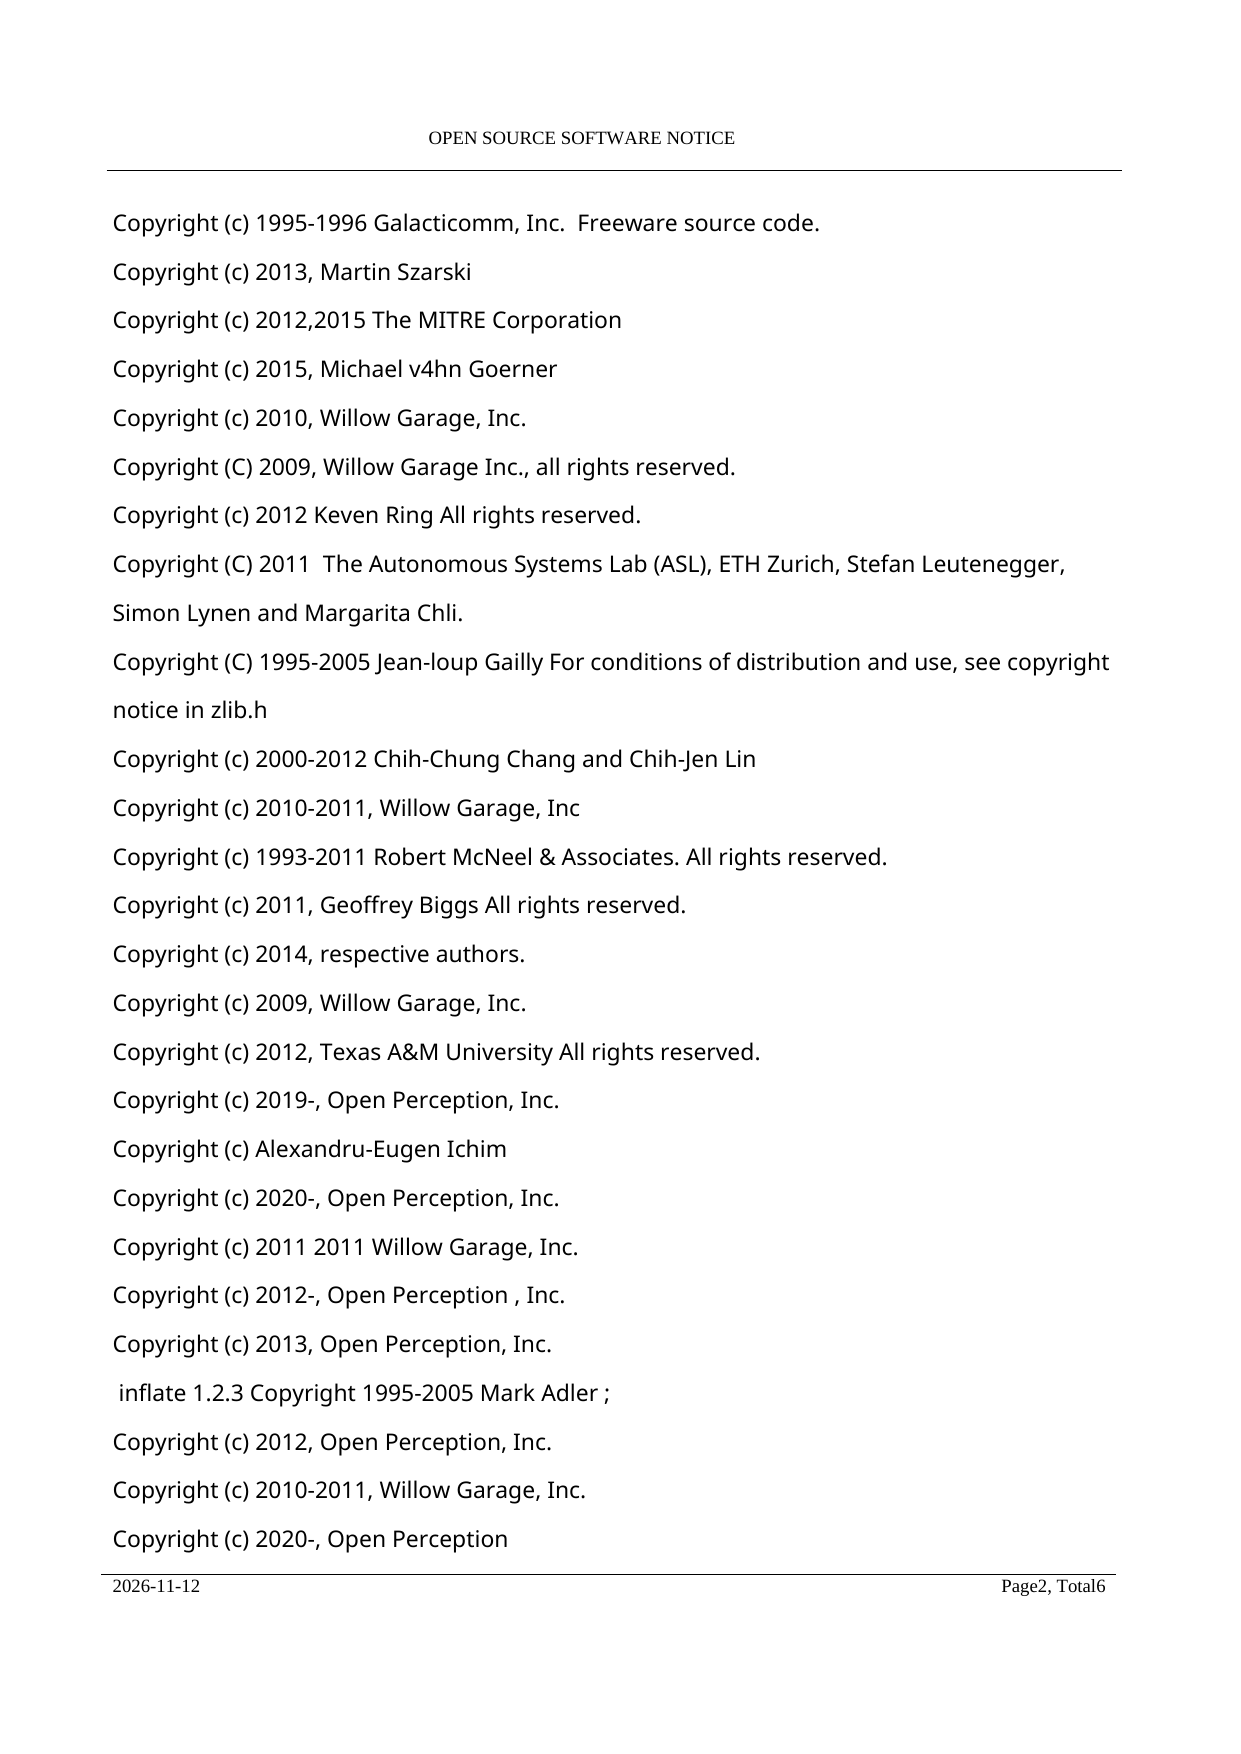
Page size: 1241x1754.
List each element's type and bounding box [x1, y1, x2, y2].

text [112, 206, 1128, 1555]
